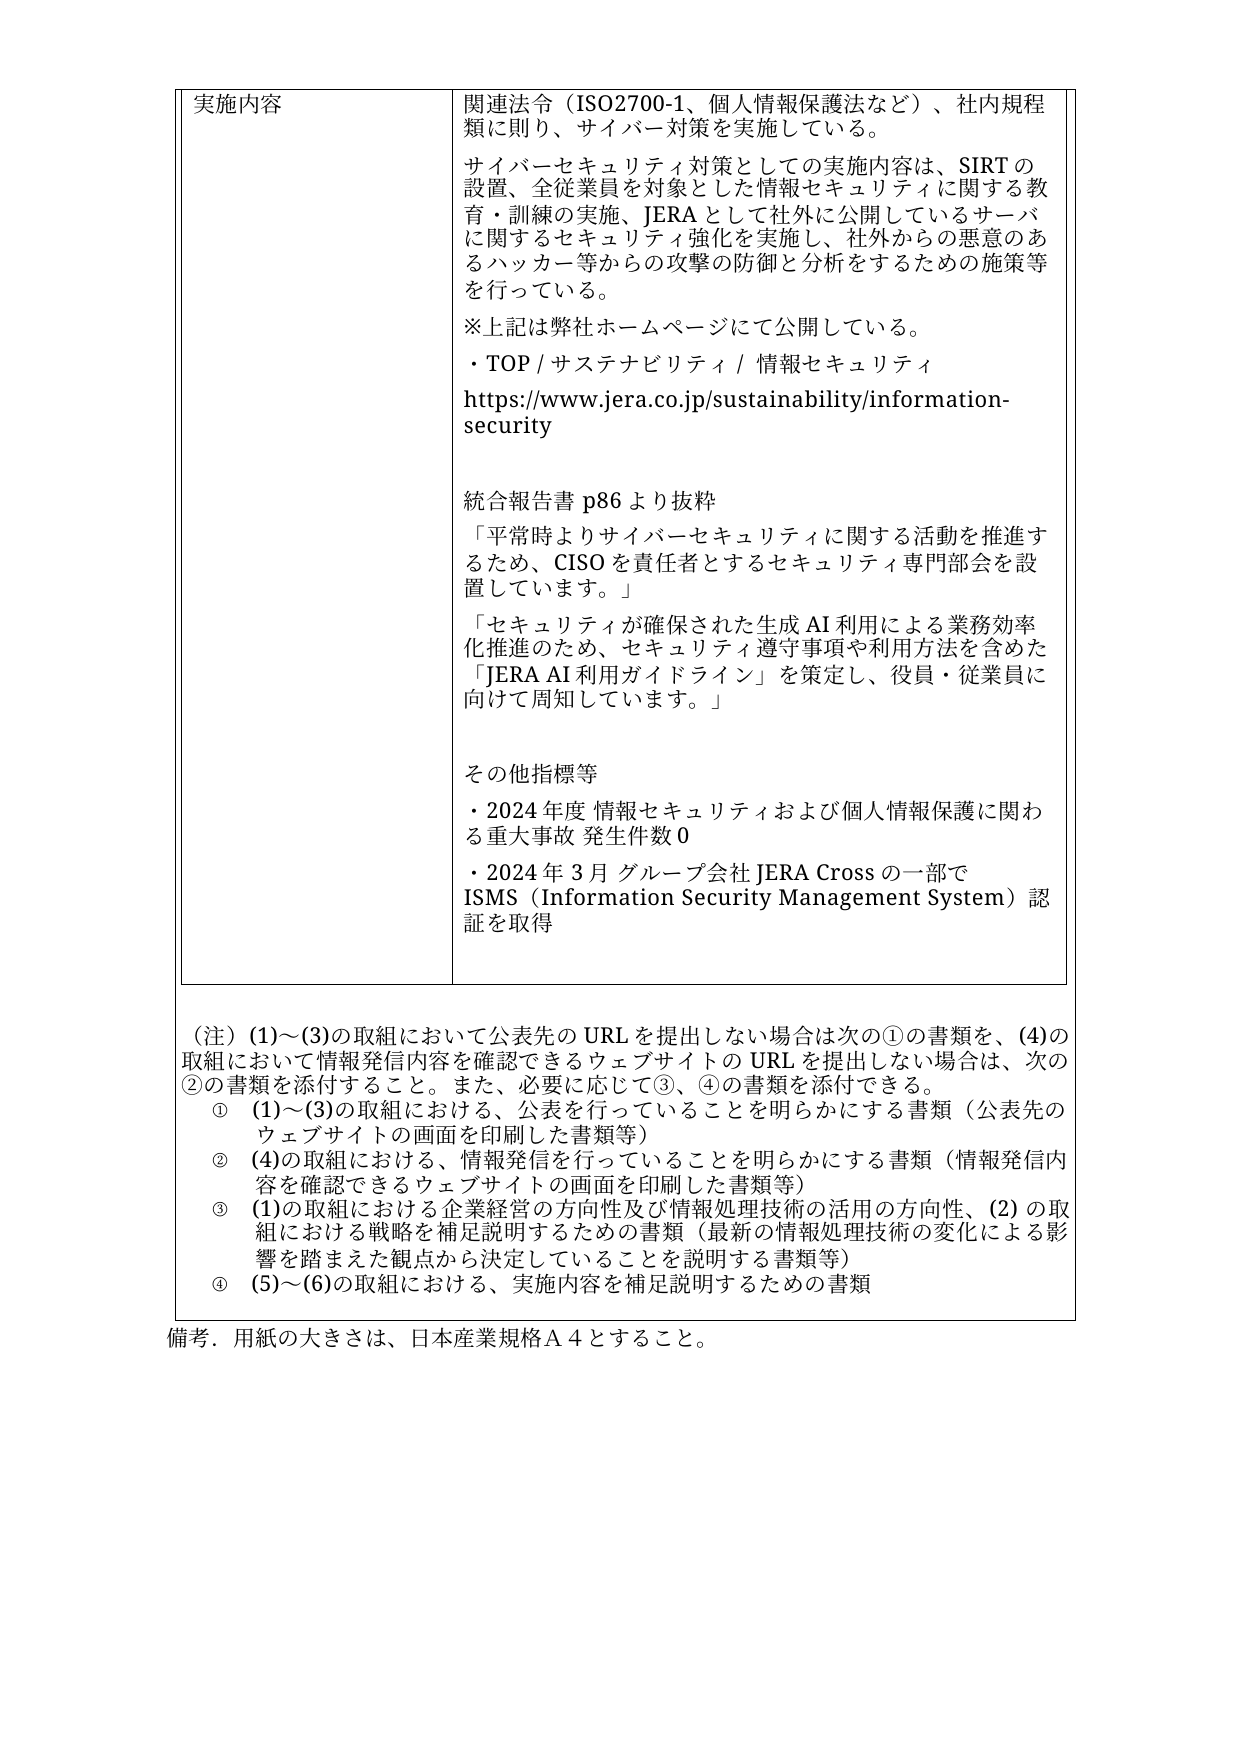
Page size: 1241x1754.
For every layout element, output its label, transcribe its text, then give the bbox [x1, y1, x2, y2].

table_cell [176, 90, 1075, 1320]
text 備考．用紙の大きさは、日本産業規格Ａ４とすること。 [167, 1321, 1070, 1352]
